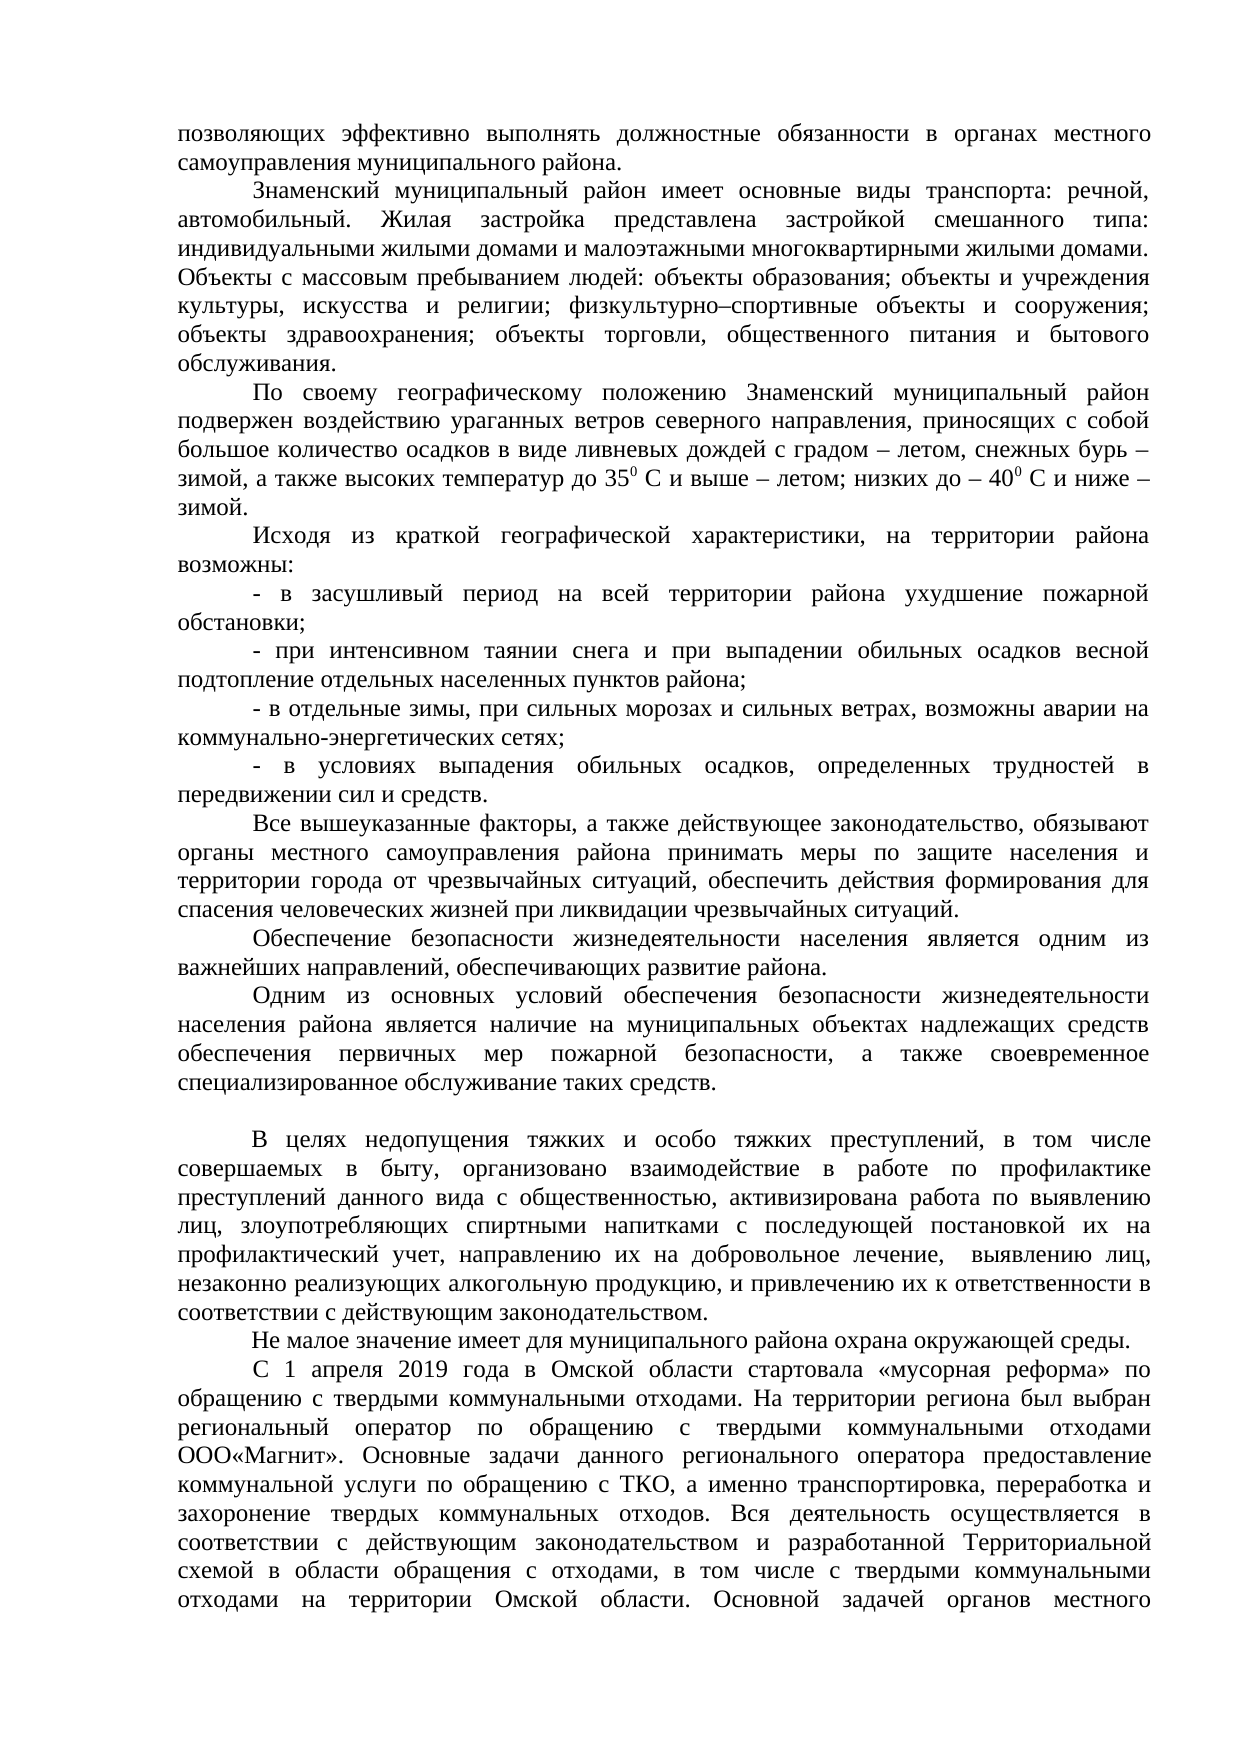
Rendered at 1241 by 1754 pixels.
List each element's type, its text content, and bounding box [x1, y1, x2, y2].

text - в отдельные зимы, при сильных морозах и сильных ветрах, возможны аварии на коммунально-энергетических сетях; [177, 693, 1150, 751]
text По своему географическому положению Знаменский муниципальный район подвержен воздействию ураганных ветров северного направления, приносящих с собой большое количество осадков в виде ливневых дождей с градом – летом, снежных бурь – зимой, а также высоких температур до 350 С и выше – летом; низких до – 400 С и ниже – зимой. [177, 377, 1150, 521]
text - при интенсивном таянии снега и при выпадении обильных осадков весной подтопление отдельных населенных пунктов района; [177, 636, 1150, 693]
text Не малое значение имеет для муниципального района охрана окружающей среды. [177, 1326, 1152, 1354]
text В целях недопущения тяжких и особо тяжких преступлений, в том числе совершаемых в быту, организовано взаимодействие в работе по профилактике преступлений данного вида с общественностью, активизирована работа по выявлению лиц, злоупотребляющих спиртными напитками с последующей постановкой их на профилактический учет, направлению их на добровольное лечение, выявлению лиц, незаконно реализующих алкогольную продукцию, и привлечению их к ответственности в соответствии с действующим законодательством. [177, 1124, 1152, 1326]
text Обеспечение безопасности жизнедеятельности населения является одним из важнейших направлений, обеспечивающих развитие района. [177, 923, 1150, 981]
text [177, 1354, 1152, 1613]
text Все вышеуказанные факторы, а также действующее законодательство, обязывают органы местного самоуправления района принимать меры по защите населения и территории города от чрезвычайных ситуаций, обеспечить действия формирования для спасения человеческих жизней при ликвидации чрезвычайных ситуаций. [177, 808, 1150, 923]
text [177, 118, 1152, 176]
text - в засушливый период на всей территории района ухудшение пожарной обстановки; [177, 578, 1150, 636]
text Исходя из краткой географической характеристики, на территории района возможны: [177, 521, 1150, 578]
text Знаменский муниципальный район имеет основные виды транспорта: речной, автомобильный. Жилая застройка представлена застройкой смешанного типа: индивидуальными жилыми домами и малоэтажными многоквартирными жилыми домами. Объекты с массовым пребыванием людей: объекты образования; объекты и учреждения культуры, искусства и религии; физкультурно–спортивные объекты и сооружения; объекты здравоохранения; объекты торговли, общественного питания и бытового обслуживания. [177, 176, 1150, 377]
text - в условиях выпадения обильных осадков, определенных трудностей в передвижении сил и средств. [177, 751, 1150, 808]
text Одним из основных условий обеспечения безопасности жизнедеятельности населения района является наличие на муниципальных объектах надлежащих средств обеспечения первичных мер пожарной безопасности, а также своевременное специализированное обслуживание таких средств. [177, 981, 1150, 1096]
